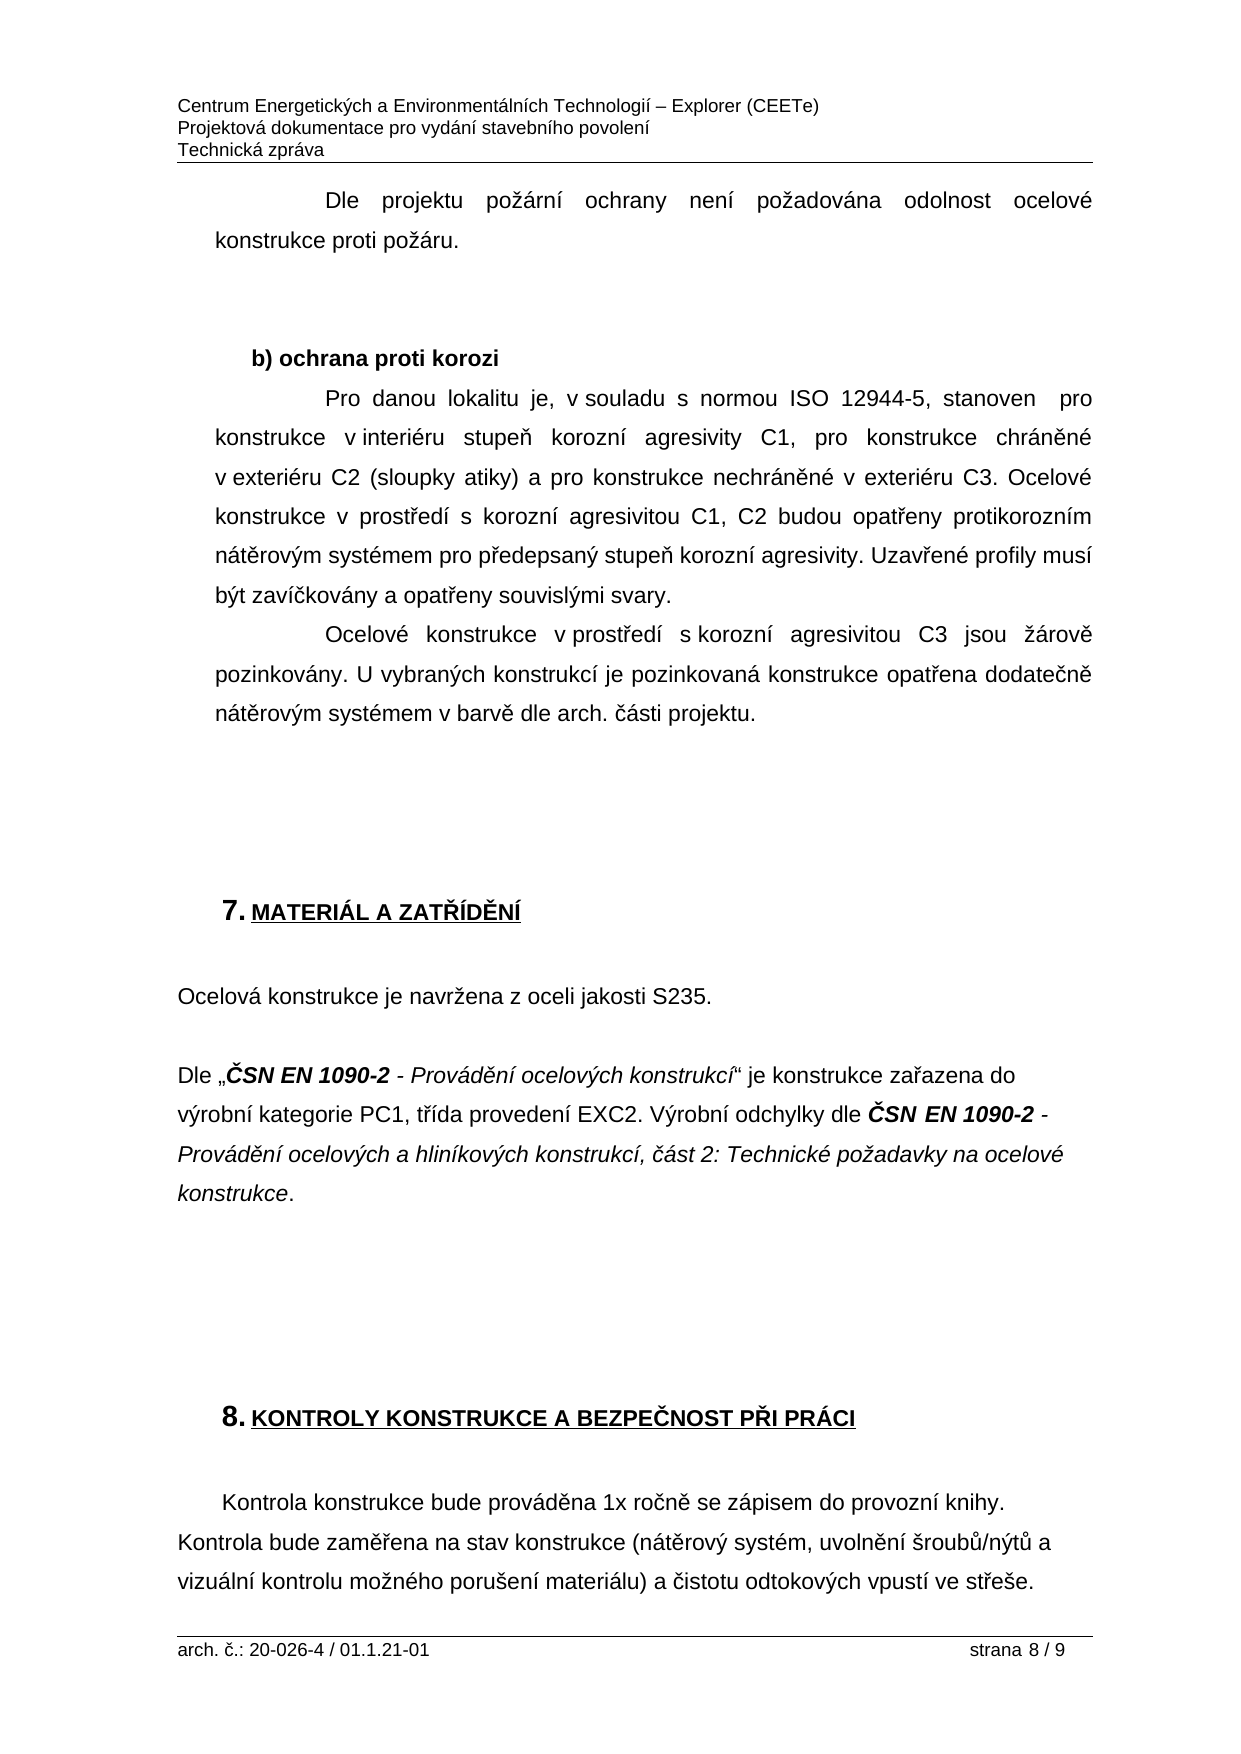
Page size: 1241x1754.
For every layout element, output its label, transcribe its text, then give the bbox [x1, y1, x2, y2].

text Ocelové konstrukce v prostředí s korozní agresivitou C3 jsou žárově pozinkovány. U vybraných konstrukcí je pozinkovaná konstrukce opatřena dodatečně nátěrovým systémem v barvě dle arch. části projektu. [215, 621, 1093, 727]
text Kontrola konstrukce bude prováděna 1x ročně se zápisem do provozní knihy. Kontrola bude zaměřena na stav konstrukce (nátěrový systém, uvolnění šroubů/nýtů a vizuální kontrolu možného porušení materiálu) a čistotu odtokových vpustí ve střeše. [177, 1489, 1093, 1594]
text b) ochrana proti korozi [251, 345, 1093, 371]
text Ocelová konstrukce je navržena z oceli jakosti S235. [177, 983, 1093, 1009]
text Pro danou lokalitu je, v souladu s normou ISO 12944-5, stanoven pro konstrukce v interiéru stupeň korozní agresivity C1, pro konstrukce chráněné v exteriéru C2 (sloupky atiky) a pro konstrukce nechráněné v exteriéru C3. Ocelové konstrukce v prostředí s korozní agresivitou C1, C2 budou opatřeny protikorozním nátěrovým systémem pro předepsaný stupeň korozní agresivity. Uzavřené profily musí být zavíčkovány a opatřeny souvislými svary. [215, 384, 1093, 608]
text Dle projektu požární ochrany není požadována odolnost ocelové konstrukce proti požáru. [215, 187, 1093, 253]
list MATERIÁL A ZATŘÍDĚNÍ [222, 893, 1093, 926]
text Dle „ČSN EN 1090-2 - Provádění ocelových konstrukcí“ je konstrukce zařazena do výrobní kategorie PC1, třída provedení EXC2. Výrobní odchylky dle ČSN EN 1090-2 - Provádění ocelových a hliníkových konstrukcí, část 2: Technické požadavky na ocelové konstrukce. XPOZIČNÍ OBJEKT NZM [177, 1062, 1093, 1206]
list KONTROLY KONSTRUKCE A BEZPEČNOST PŘI PRÁCI [222, 1399, 1093, 1433]
